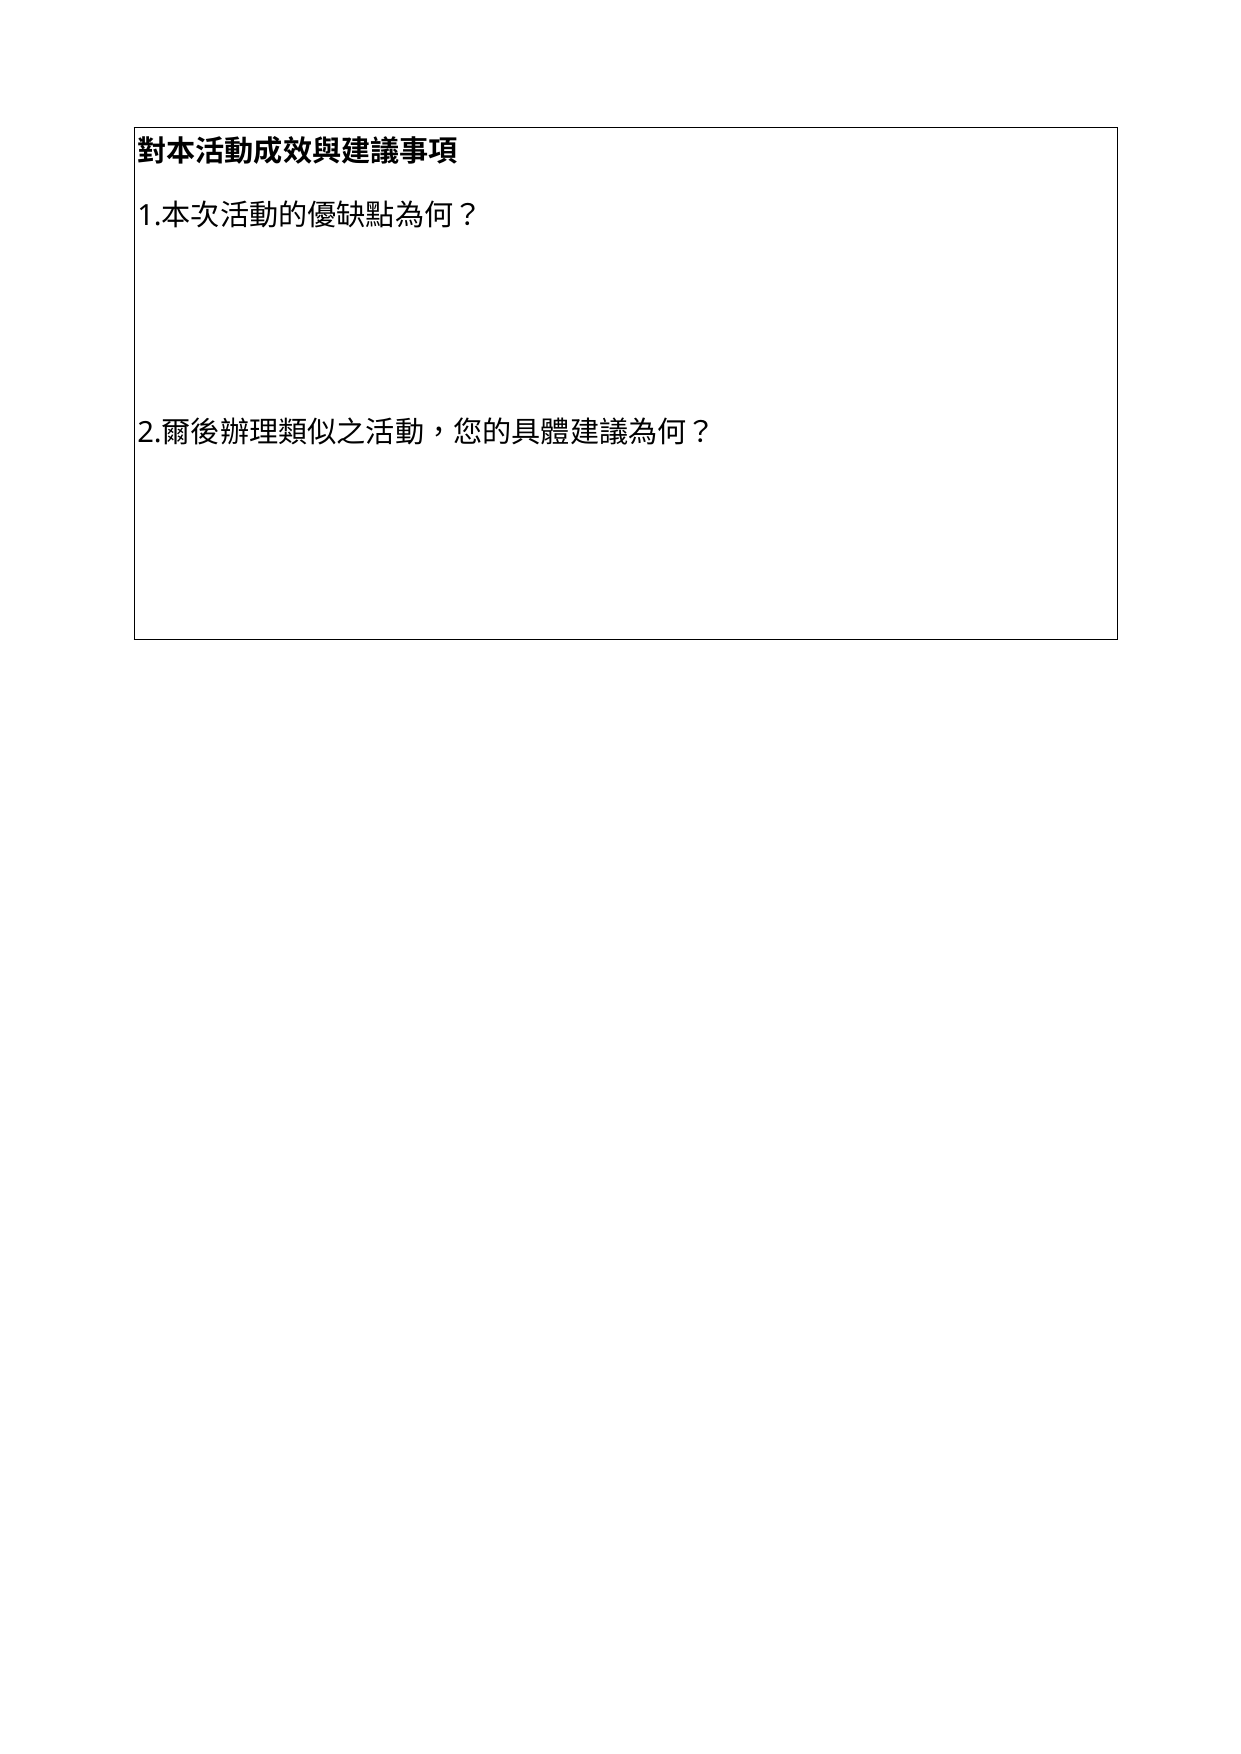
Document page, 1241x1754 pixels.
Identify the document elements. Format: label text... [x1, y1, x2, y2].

table_cell 對本活動成效與建議事項 1.本次活動的優缺點為何？ 2.爾後辦理類似之活動，您的具體建議為何？ [135, 128, 1117, 639]
